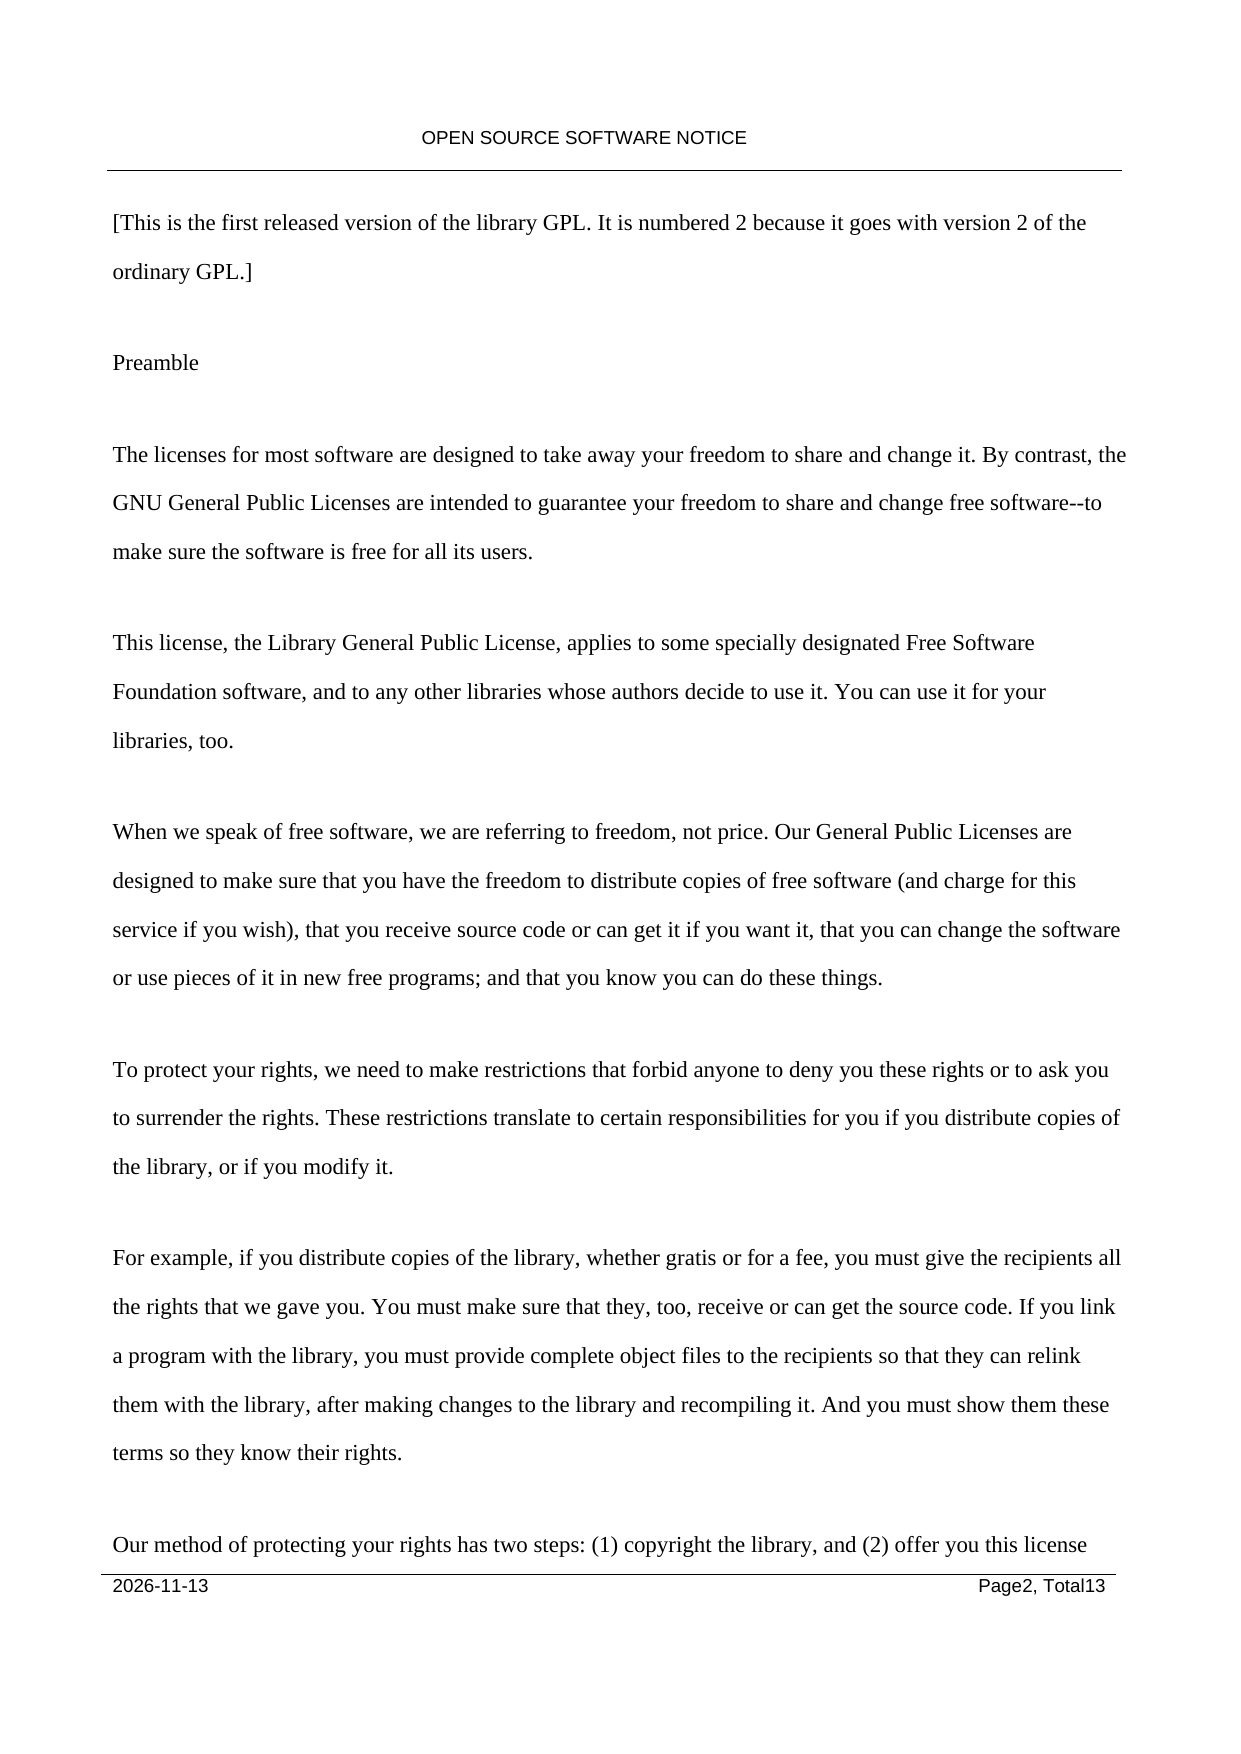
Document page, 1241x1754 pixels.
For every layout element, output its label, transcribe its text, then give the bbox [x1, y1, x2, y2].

text Preamble [112, 346, 1128, 379]
text To protect your rights, we need to make restrictions that forbid anyone to deny you these rights or to ask you to surrender the rights. These restrictions translate to certain responsibilities for you if you distribute copies of the library, or if you modify it. [112, 1053, 1128, 1183]
text For example, if you distribute copies of the library, whether gratis or for a fee, you must give the recipients all the rights that we gave you. You must make sure that they, too, receive or can get the source code. If you link a program with the library, you must provide complete object files to the recipients so that they can relink them with the library, after making changes to the library and recompiling it. And you must show them these terms so they know their rights. [112, 1241, 1128, 1469]
text When we speak of free software, we are referring to freedom, not price. Our General Public Licenses are designed to make sure that you have the freedom to distribute copies of free software (and charge for this service if you wish), that you receive source code or can get it if you want it, that you can change the software or use pieces of it in new free programs; and that you know you can do these things. [112, 815, 1128, 994]
text This license, the Library General Public License, applies to some specially designated Free Software Foundation software, and to any other libraries whose authors decide to use it. You can use it for your libraries, too. [112, 626, 1128, 756]
text [This is the first released version of the library GPL. It is numbered 2 because it goes with version 2 of the ordinary GPL.] [112, 206, 1128, 288]
text The licenses for most software are designed to take away your freedom to share and change it. By contrast, the GNU General Public Licenses are intended to guarantee your freedom to share and change free software--to make sure the software is free for all its users. [112, 438, 1128, 568]
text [112, 1528, 1128, 1560]
